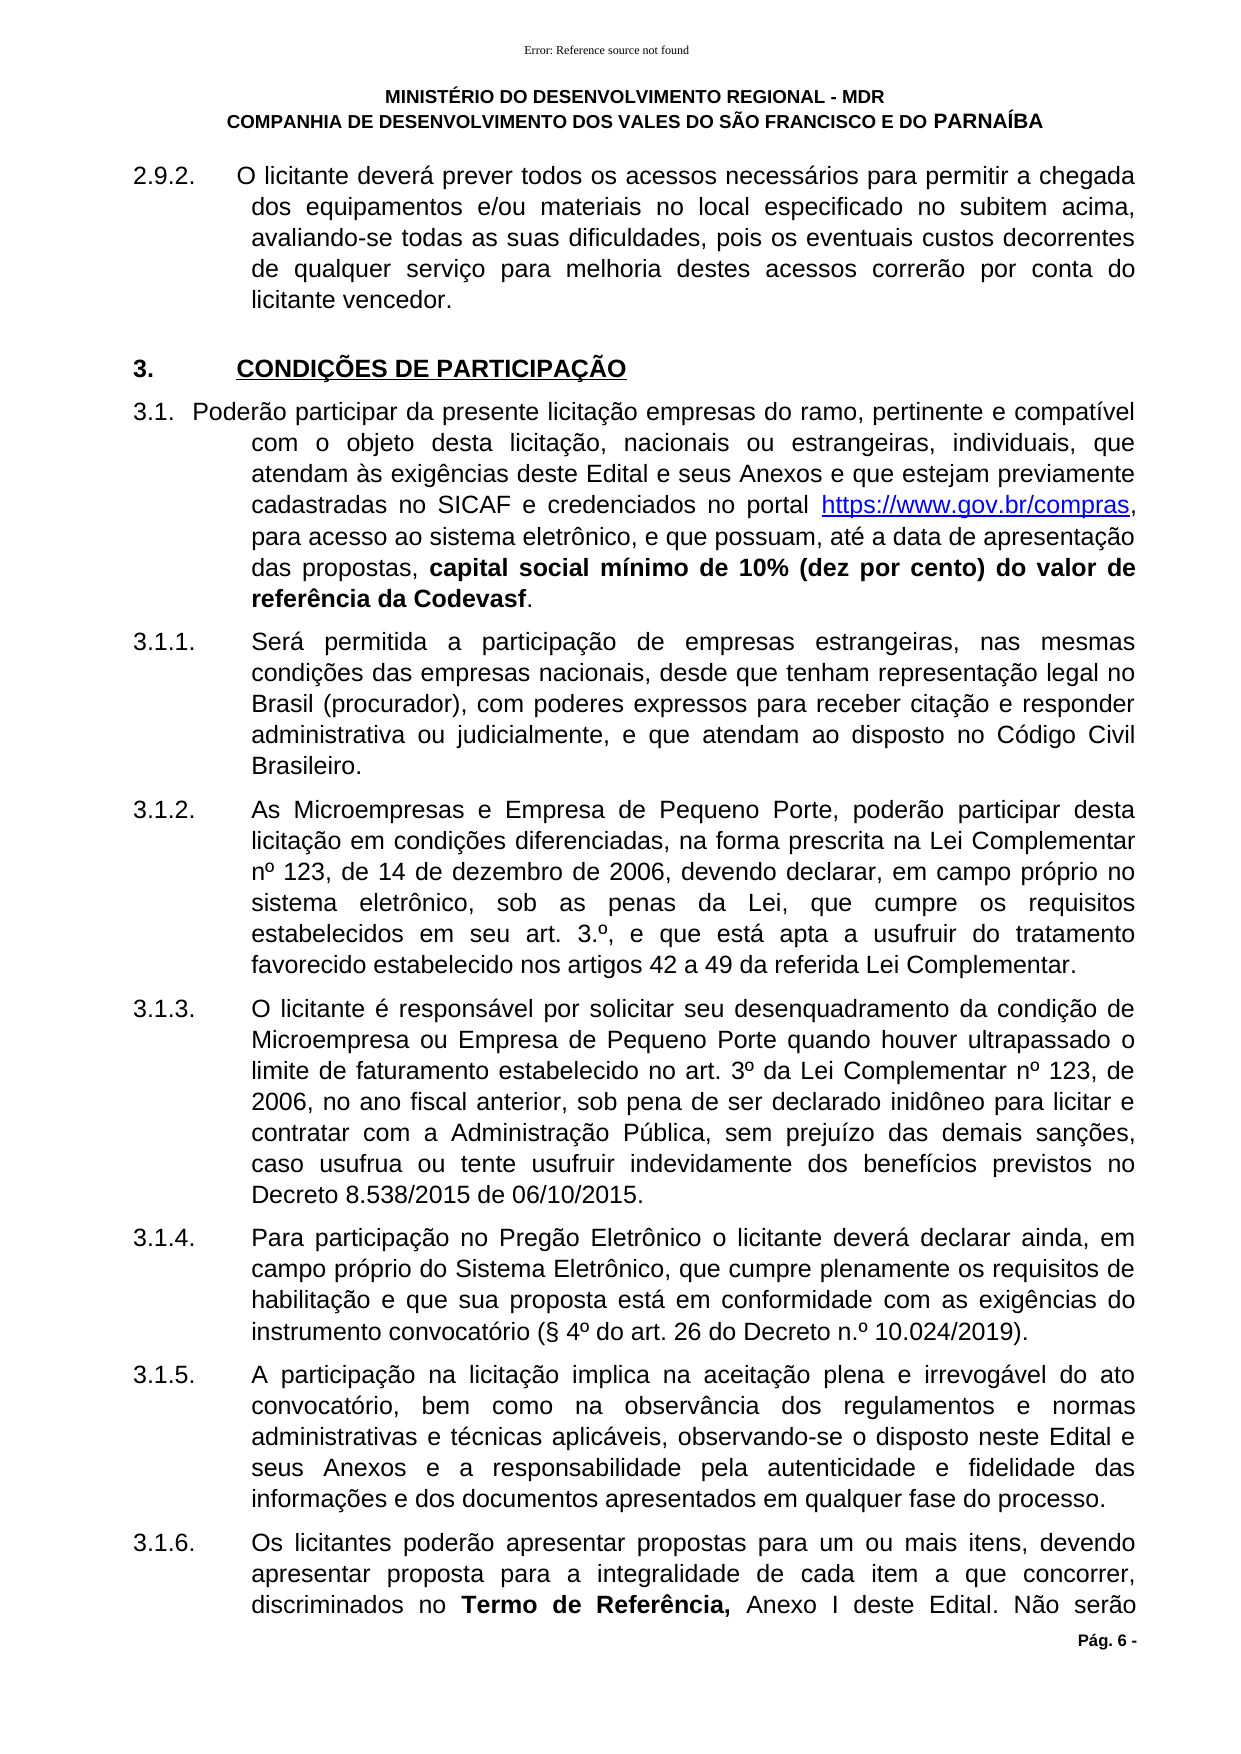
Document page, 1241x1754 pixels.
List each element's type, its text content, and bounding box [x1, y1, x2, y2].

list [133, 1528, 1137, 1618]
list CONDIÇÕES DE PARTICIPAÇÃO [133, 354, 1137, 382]
list As Microempresas e Empresa de Pequeno Porte, poderão participar desta licitação em condições diferenciadas, na forma prescrita na Lei Complementar nº 123, de 14 de dezembro de 2006, devendo declarar, em campo próprio no sistema eletrônico, sob as penas da Lei, que cumpre os requisitos estabelecidos em seu art. 3.º, e que está apta a usufruir do tratamento favorecido estabelecido nos artigos 42 a 49 da referida Lei Complementar. [133, 795, 1137, 979]
list O licitante é responsável por solicitar seu desenquadramento da condição de Microempresa ou Empresa de Pequeno Porte quando houver ultrapassado o limite de faturamento estabelecido no art. 3º da Lei Complementar nº 123, de 2006, no ano fiscal anterior, sob pena de ser declarado inidôneo para licitar e contratar com a Administração Pública, sem prejuízo das demais sanções, caso usufrua ou tente usufruir indevidamente dos benefícios previstos no Decreto 8.538/2015 de 06/10/2015. [133, 993, 1137, 1208]
list O licitante deverá prever todos os acessos necessários para permitir a chegada dos equipamentos e/ou materiais no local especificado no subitem acima, avaliando-se todas as suas dificuldades, pois os eventuais custos decorrentes de qualquer serviço para melhoria destes acessos correrão por conta do licitante vencedor. [133, 161, 1137, 314]
list A participação na licitação implica na aceitação plena e irrevogável do ato convocatório, bem como na observância dos regulamentos e normas administrativas e técnicas aplicáveis, observando-se o disposto neste Edital e seus Anexos e a responsabilidade pela autenticidade e fidelidade das informações e dos documentos apresentados em qualquer fase do processo. [133, 1360, 1137, 1513]
list Será permitida a participação de empresas estrangeiras, nas mesmas condições das empresas nacionais, desde que tenham representação legal no Brasil (procurador), com poderes expressos para receber citação e responder administrativa ou judicialmente, e que atendam ao disposto no Código Civil Brasileiro. [133, 627, 1137, 780]
list Poderão participar da presente licitação empresas do ramo, pertinente e compatível com o objeto desta licitação, nacionais ou estrangeiras, individuais, que atendam às exigências deste Edital e seus Anexos e que estejam previamente cadastradas no SICAF e credenciados no portal https://www.gov.br/compras, para acesso ao sistema eletrônico, e que possuam, até a data de apresentação das propostas, capital social mínimo de 10% (dez por cento) do valor de referência da Codevasf. [133, 397, 1137, 612]
list Para participação no Pregão Eletrônico o licitante deverá declarar ainda, em campo próprio do Sistema Eletrônico, que cumpre plenamente os requisitos de habilitação e que sua proposta está em conformidade com as exigências do instrumento convocatório (§ 4º do art. 26 do Decreto n.º 10.024/2019). [133, 1223, 1137, 1345]
